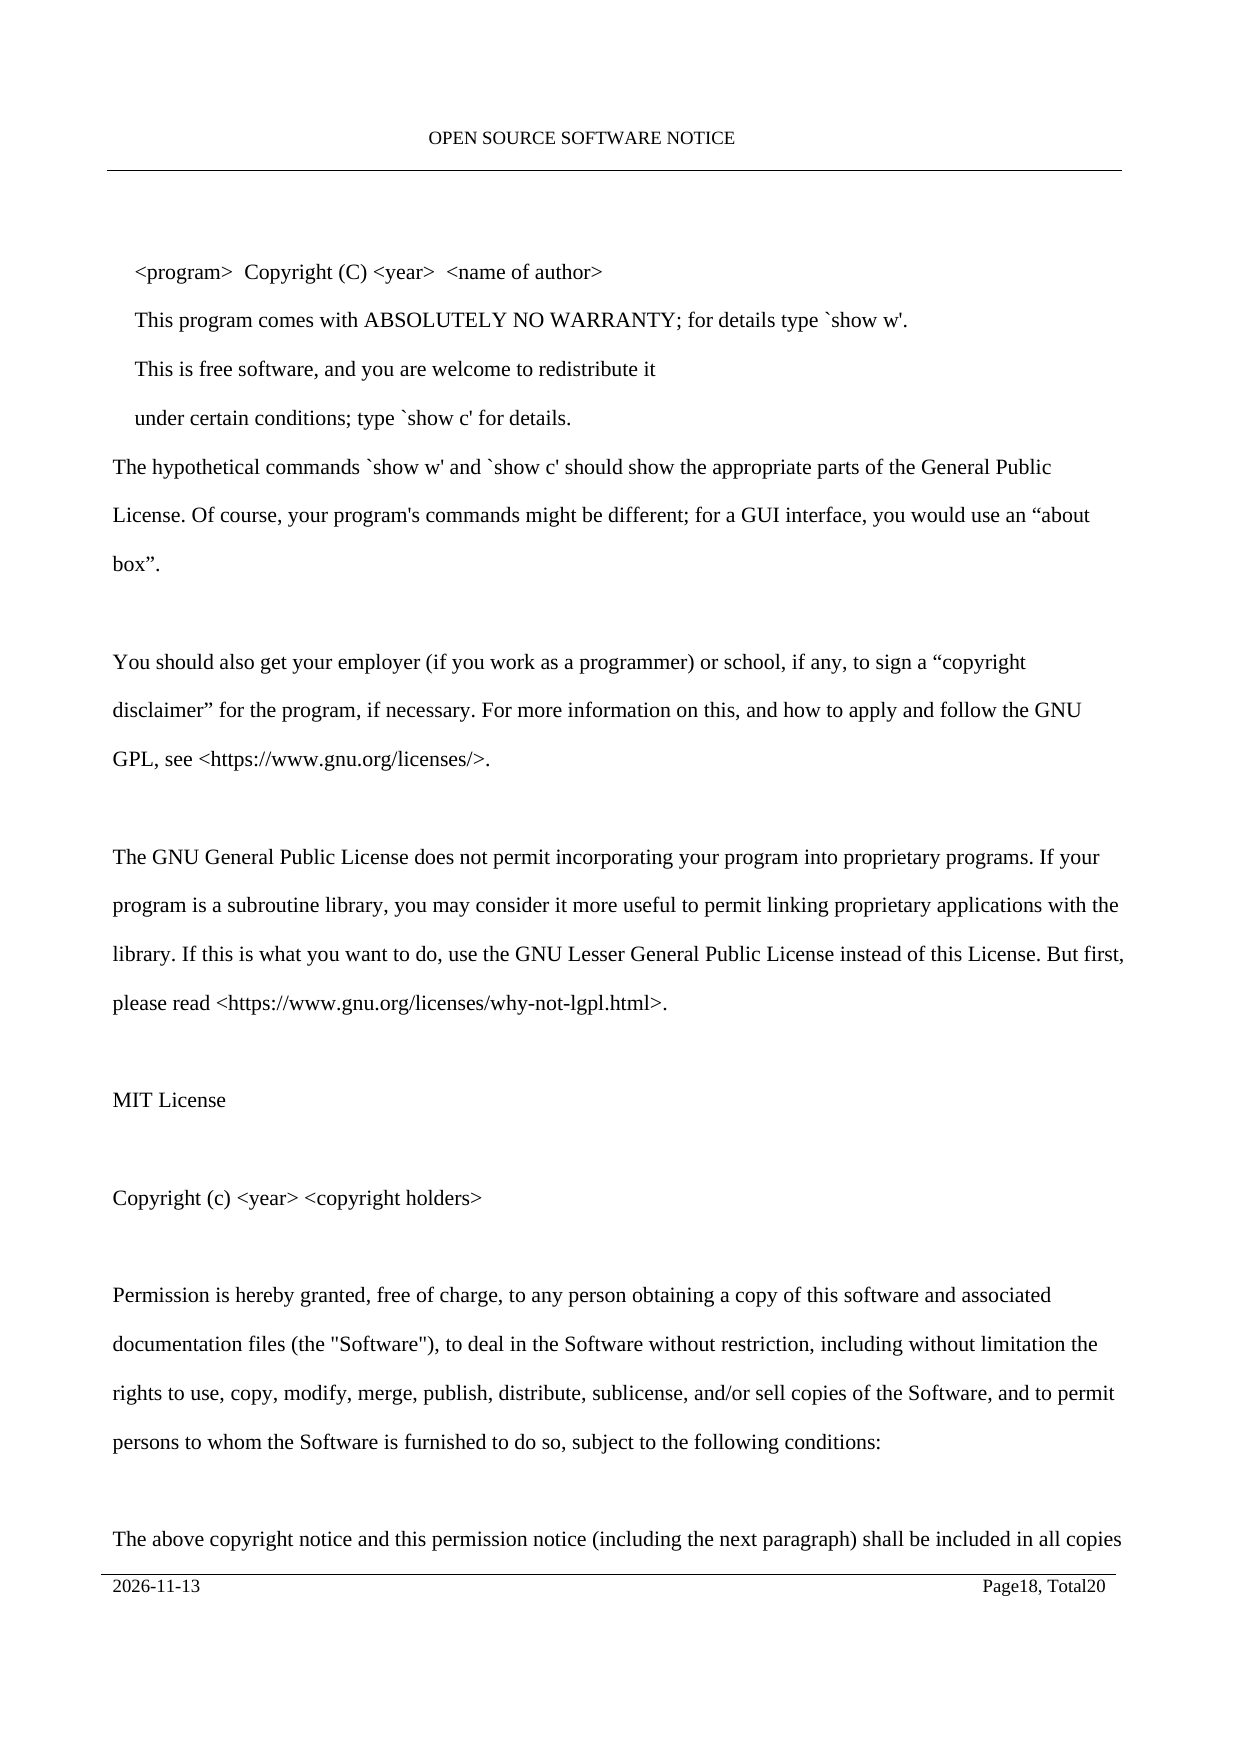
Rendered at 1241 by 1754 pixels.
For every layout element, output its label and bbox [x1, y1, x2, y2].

text [112, 206, 1128, 1555]
